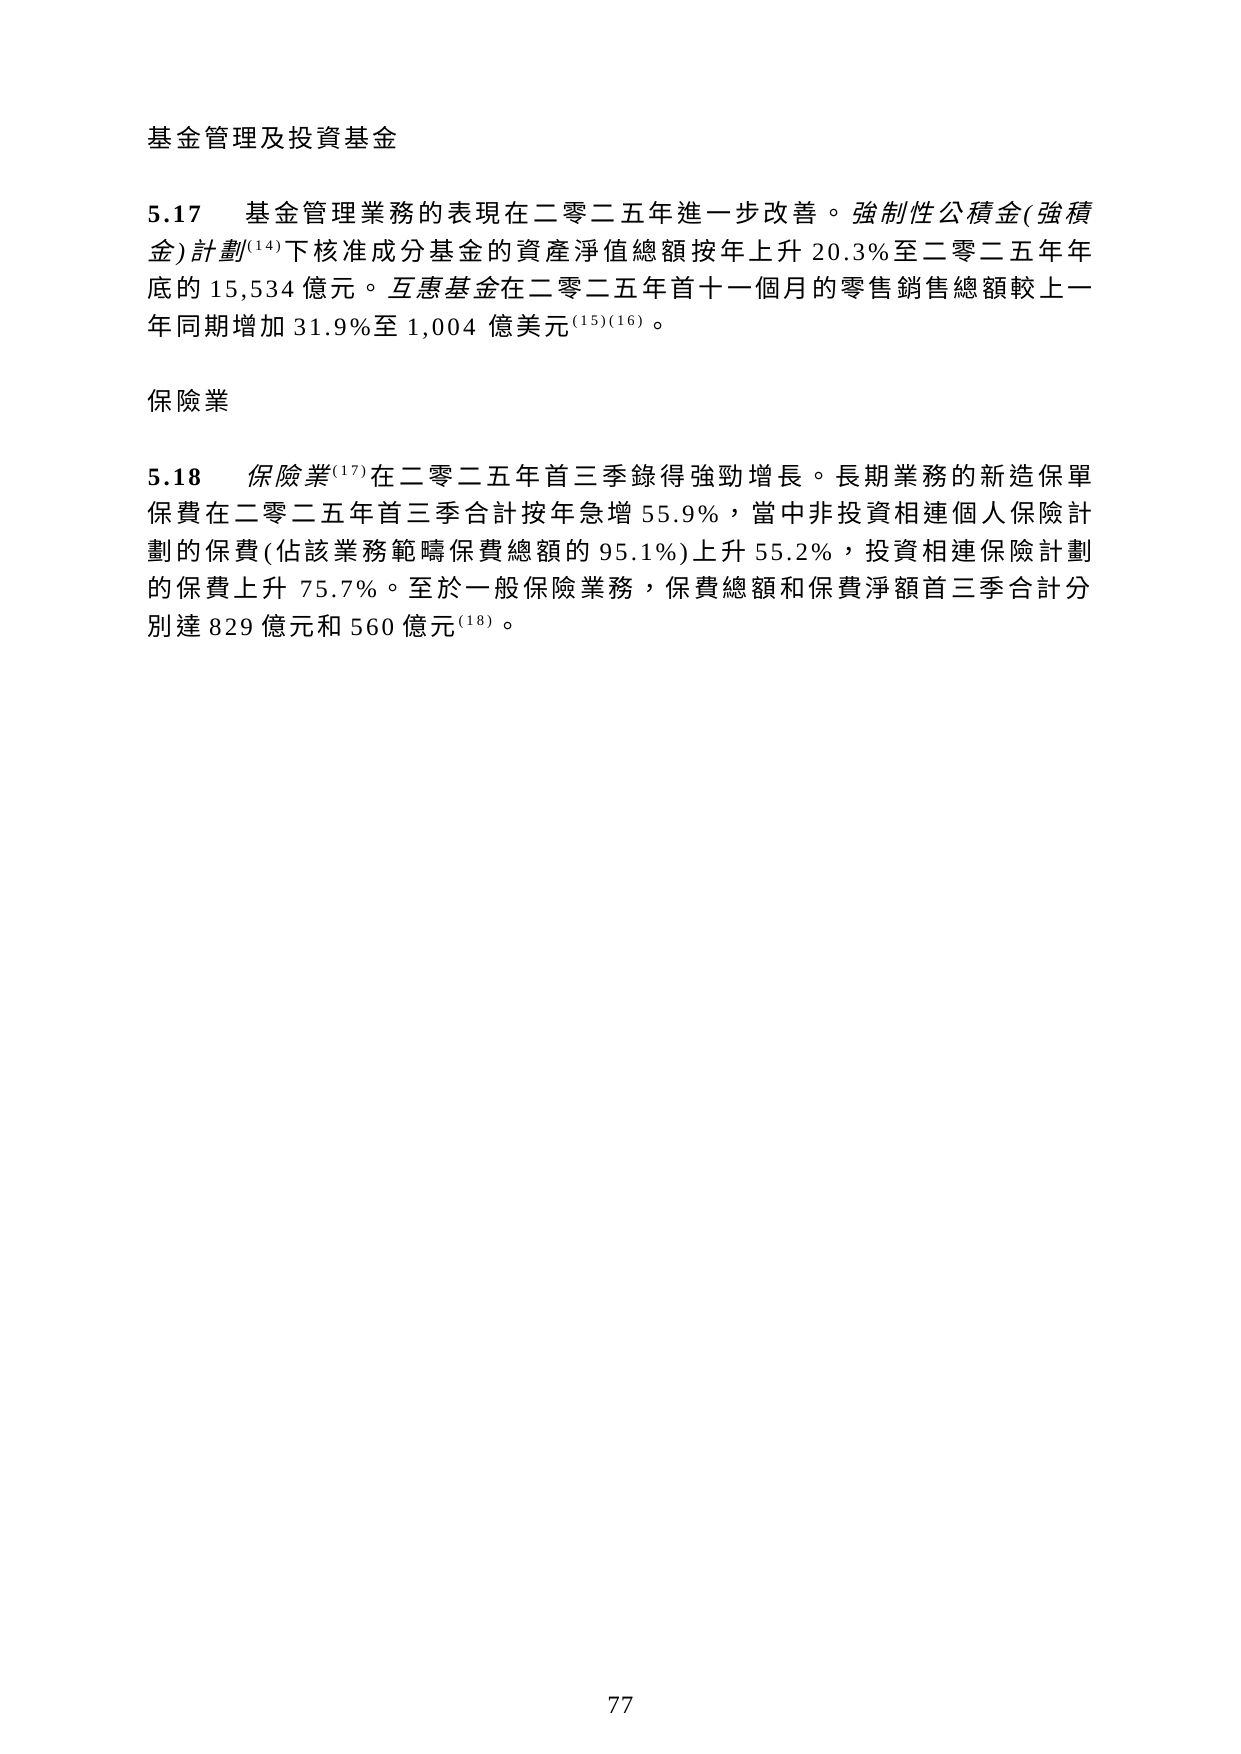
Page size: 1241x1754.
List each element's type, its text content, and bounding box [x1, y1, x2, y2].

text 5.17 基金管理業務的表現在二零二五年進一步改善。強制性公積金(強積金)計劃(14)下核准成分基金的資產淨值總額按年上升20.3%至二零二五年年底的15,534億元。互惠基金在二零二五年首十一個月的零售銷售總額較上一年同期增加31.9%至1,004 億美元(15)(16)。 [148, 193, 1092, 343]
text 5.18 保險業(17)在二零二五年首三季錄得強勁增長。長期業務的新造保單保費在二零二五年首三季合計按年急增55.9%，當中非投資相連個人保險計劃的保費(佔該業務範疇保費總額的95.1%)上升55.2%，投資相連保險計劃的保費上升 75.7%。至於一般保險業務，保費總額和保費淨額首三季合計分別達829億元和560億元(18)。 [148, 456, 1092, 643]
text 保險業 [148, 381, 1092, 418]
text 基金管理及投資基金 [148, 118, 1092, 156]
